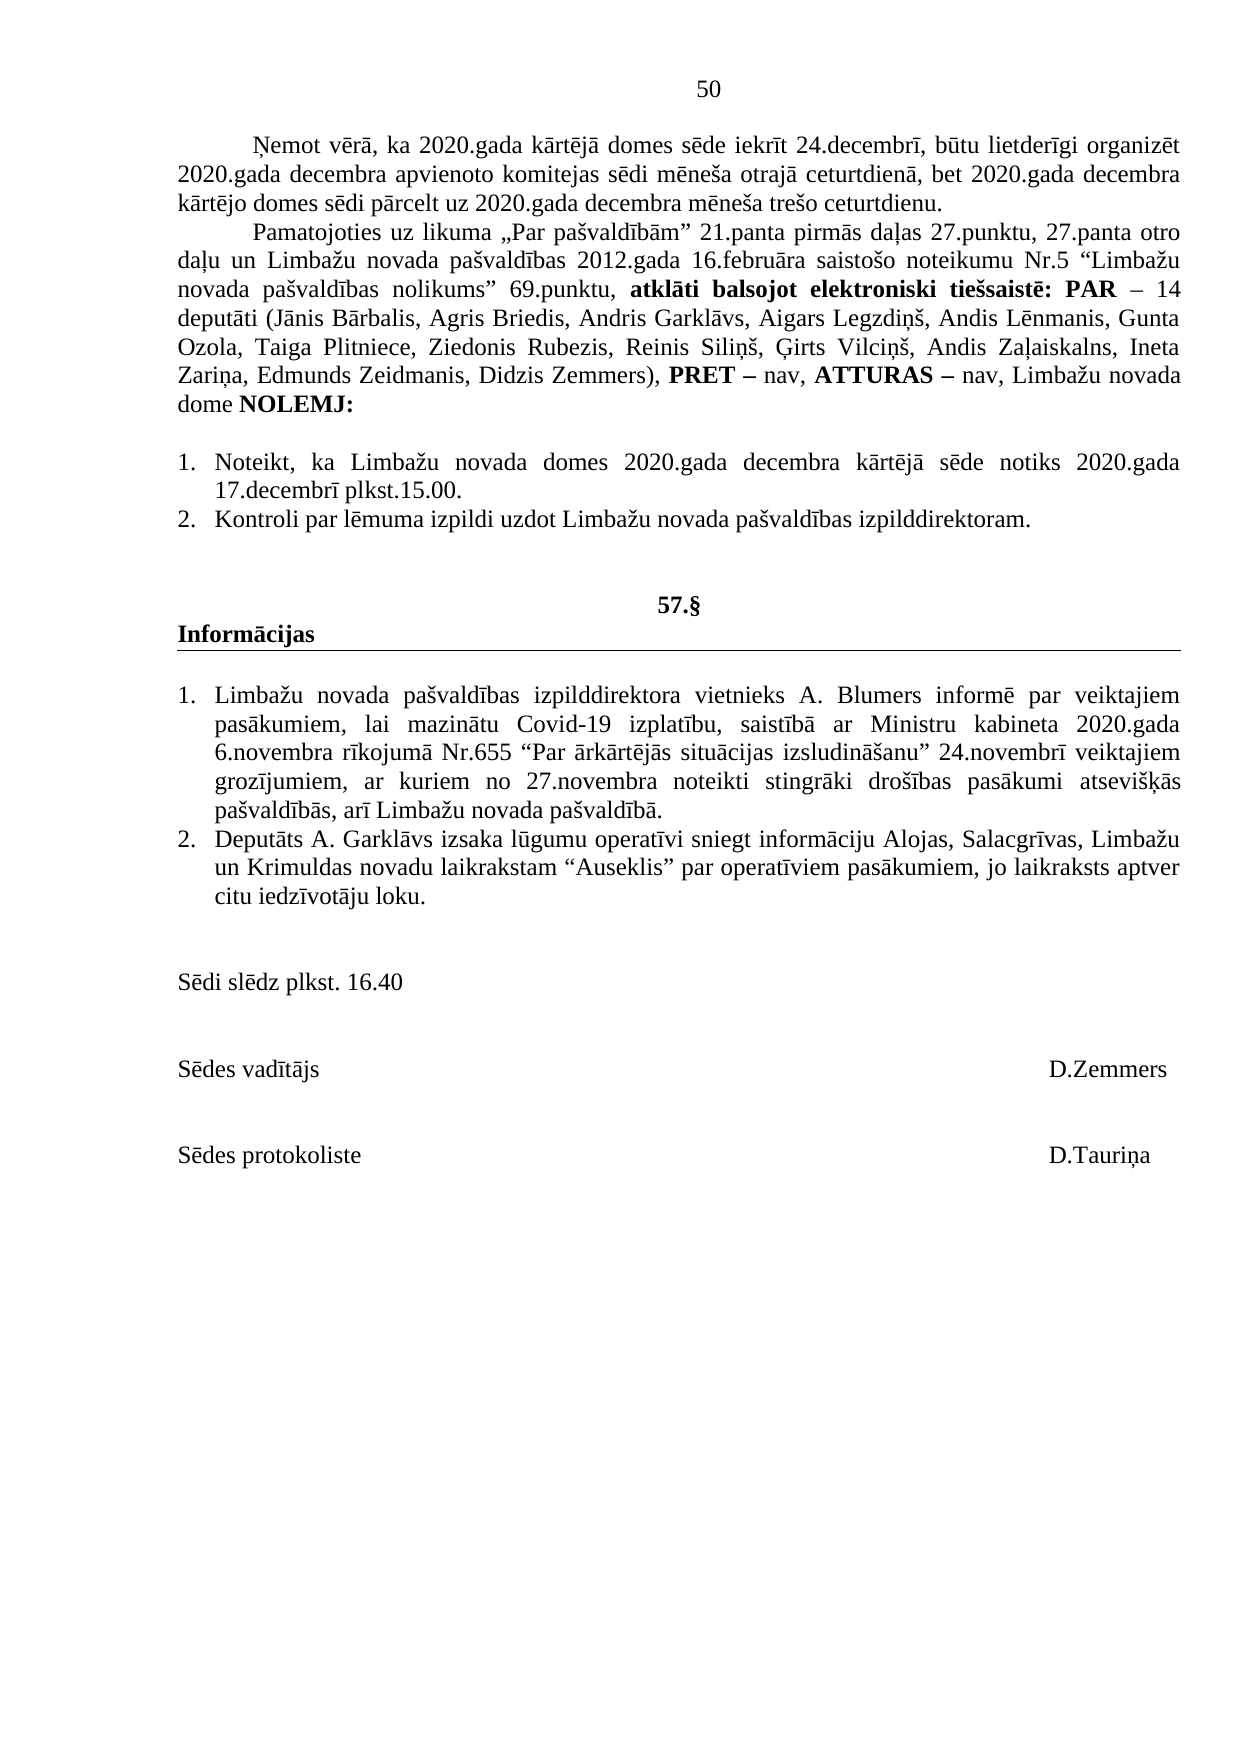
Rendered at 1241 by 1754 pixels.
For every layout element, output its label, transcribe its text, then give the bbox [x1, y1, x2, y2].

text Pamatojoties uz likuma „Par pašvaldībām” 21.panta pirmās daļas 27.punktu, 27.panta otro daļu un Limbažu novada pašvaldības 2012.gada 16.februāra saistošo noteikumu Nr.5 “Limbažu novada pašvaldības nolikums” 69.punktu, atklāti balsojot elektroniski tiešsaistē: PAR – 14 deputāti (Jānis Bārbalis, Agris Briedis, Andris Garklāvs, Aigars Legzdiņš, Andis Lēnmanis, Gunta Ozola, Taiga Plitniece, Ziedonis Rubezis, Reinis Siliņš, Ģirts Vilciņš, Andis Zaļaiskalns, Ineta Zariņa, Edmunds Zeidmanis, Didzis Zemmers), PRET – nav, ATTURAS – nav, Limbažu novada dome NOLEMJ: [177, 217, 1181, 418]
list Noteikt, ka Limbažu novada domes 2020.gada decembra kārtējā sēde notiks 2020.gada 17.decembrī plkst.15.00. [177, 447, 1181, 504]
text Sēdes vadītājs D.Zemmers [177, 1054, 1181, 1082]
list Deputāts A. Garklāvs izsaka lūgumu operatīvi sniegt informāciju Alojas, Salacgrīvas, Limbažu un Krimuldas novadu laikrakstam “Auseklis” par operatīviem pasākumiem, jo laikraksts aptver citu iedzīvotāju loku. [177, 824, 1181, 910]
text Sēdi slēdz plkst. 16.40 [177, 967, 1181, 996]
text 57.§ [177, 591, 1181, 619]
list Limbažu novada pašvaldības izpilddirektora vietnieks A. Blumers informē par veiktajiem pasākumiem, lai mazinātu Covid-19 izplatību, saistībā ar Ministru kabineta 2020.gada 6.novembra rīkojumā Nr.655 “Par ārkārtējās situācijas izsludināšanu” 24.novembrī veiktajiem grozījumiem, ar kuriem no 27.novembra noteikti stingrāki drošības pasākumi atsevišķās pašvaldībās, arī Limbažu novada pašvaldībā. [177, 680, 1181, 824]
text Informācijas [177, 619, 1181, 650]
text Ņemot vērā, ka 2020.gada kārtējā domes sēde iekrīt 24.decembrī, būtu lietderīgi organizēt 2020.gada decembra apvienoto komitejas sēdi mēneša otrajā ceturtdienā, bet 2020.gada decembra kārtējo domes sēdi pārcelt uz 2020.gada decembra mēneša trešo ceturtdienu. [177, 131, 1181, 217]
text Sēdes protokoliste D.Tauriņa [177, 1140, 1181, 1169]
list Kontroli par lēmuma izpildi uzdot Limbažu novada pašvaldības izpilddirektoram. [177, 504, 1181, 533]
